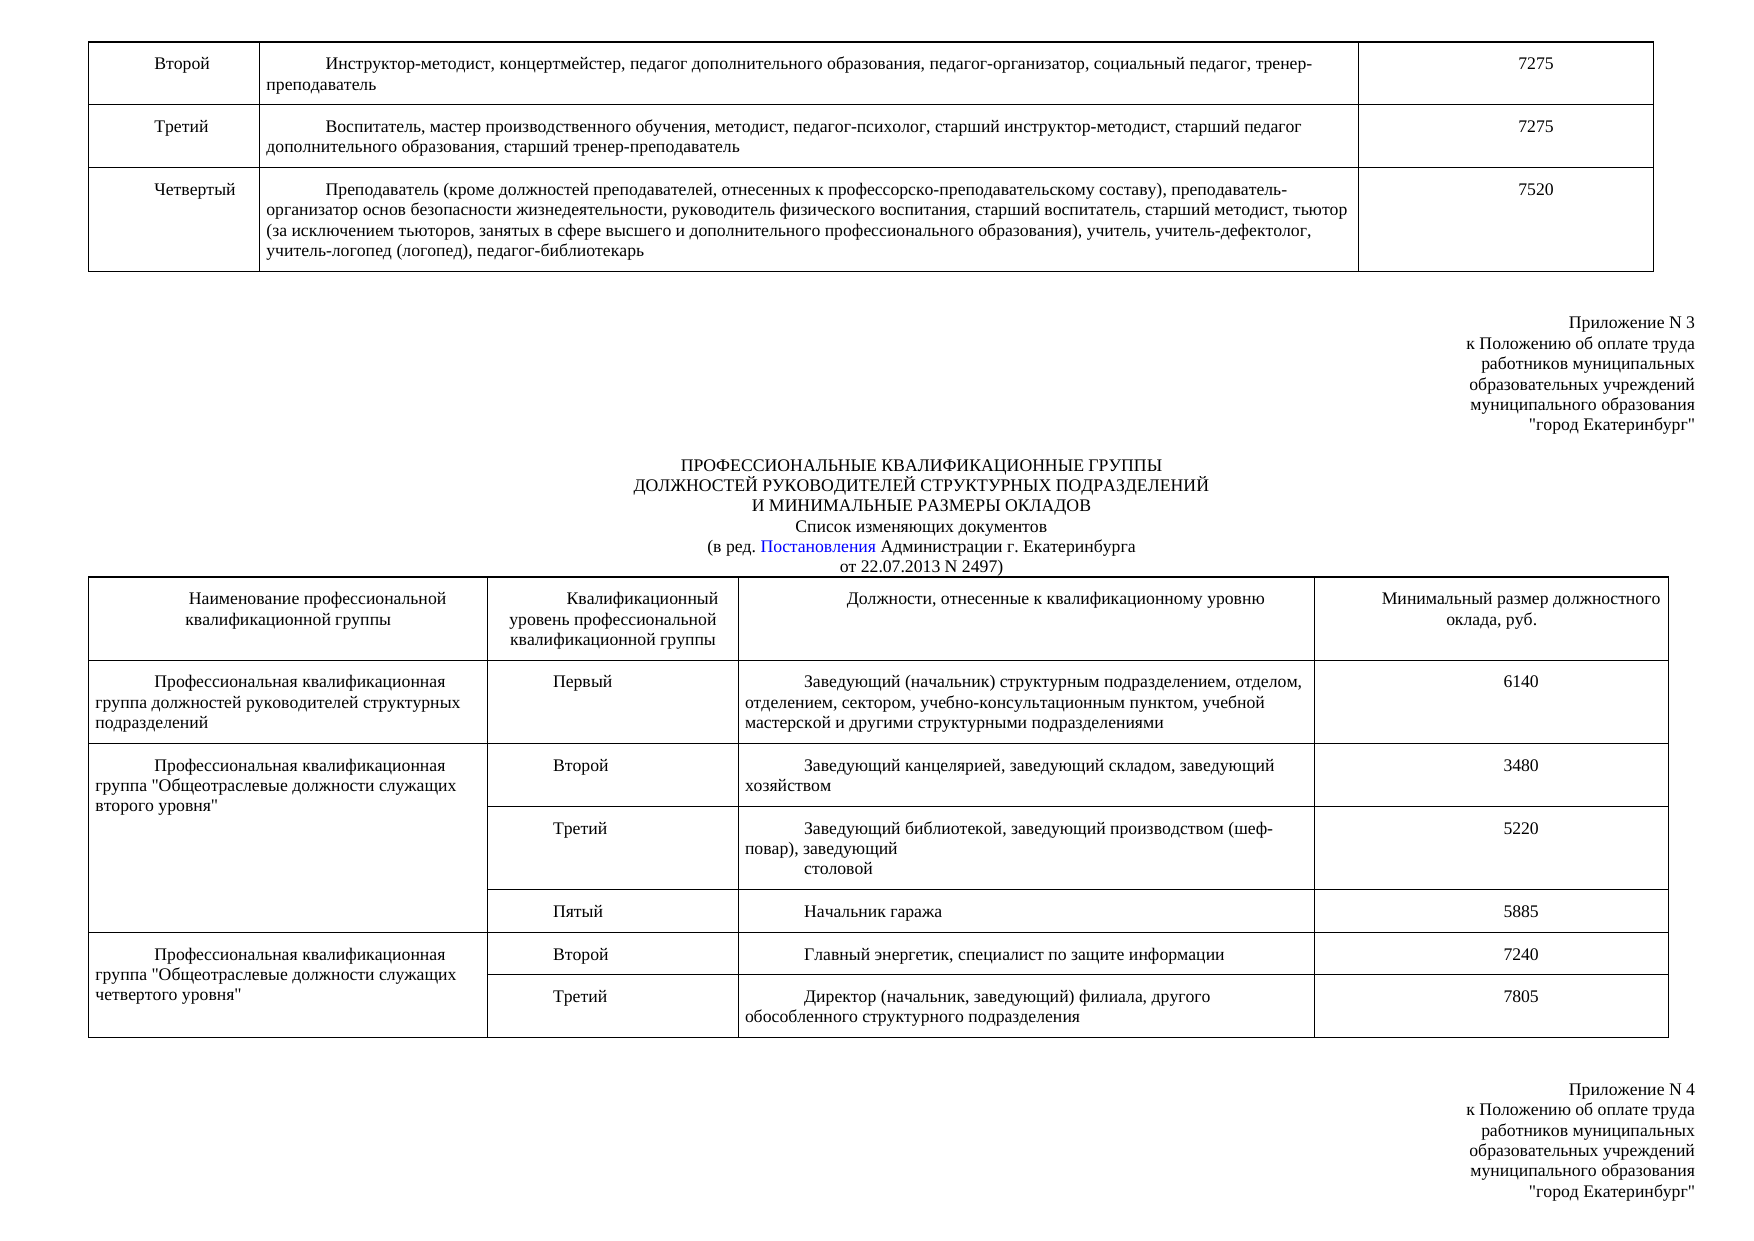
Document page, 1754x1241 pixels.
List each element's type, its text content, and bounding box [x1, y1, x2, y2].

text Список изменяющих документов [89, 516, 1695, 536]
table_cell Преподаватель (кроме должностей преподавателей, отнесенных к профессорско-преподавательскому составу), преподаватель-организатор основ безопасности жизнедеятельности, руководитель физического воспитания, старший воспитатель, старший методист, тьютор (за исключением тьюторов, занятых в сфере высшего и дополнительного профессионального образования), учитель, учитель-дефектолог, учитель-логопед (логопед), педагог-библиотекарь [260, 168, 1358, 271]
table_cell Четвертый [89, 168, 259, 271]
table_header Минимальный размер должностного оклада, руб. [1315, 578, 1668, 660]
text "город Екатеринбург" [89, 414, 1695, 434]
table_cell Профессиональная квалификационная группа "Общеотраслевые должности служащих второго уровня" [89, 744, 487, 932]
table_cell Главный энергетик, специалист по защите информации [739, 933, 1314, 974]
text Приложение N 3 [89, 312, 1695, 333]
table_cell Начальник гаража [739, 890, 1314, 932]
table_cell Воспитатель, мастер производственного обучения, методист, педагог-психолог, старший инструктор-методист, старший педагог дополнительного образования, старший тренер-преподаватель [260, 105, 1358, 167]
table_cell 5885 [1315, 890, 1668, 932]
text к Положению об оплате труда [89, 333, 1695, 353]
text работников муниципальных [89, 1119, 1695, 1140]
table_cell Заведующий канцелярией, заведующий складом, заведующий хозяйством [739, 744, 1314, 806]
table_cell 7275 [1359, 105, 1653, 167]
text И МИНИМАЛЬНЫЕ РАЗМЕРЫ ОКЛАДОВ [89, 495, 1695, 516]
table_cell Заведующий (начальник) структурным подразделением, отделом, отделением, сектором, учебно-консультационным пунктом, учебной мастерской и другими структурными подразделениями [739, 661, 1314, 743]
text образовательных учреждений [89, 373, 1695, 394]
table_header Наименование профессиональной квалификационной группы [89, 578, 487, 660]
table_cell Третий [89, 105, 259, 167]
text ДОЛЖНОСТЕЙ РУКОВОДИТЕЛЕЙ СТРУКТУРНЫХ ПОДРАЗДЕЛЕНИЙ [89, 475, 1695, 495]
table_cell Пятый [488, 890, 738, 932]
text "город Екатеринбург" [89, 1180, 1695, 1201]
table_cell Профессиональная квалификационная группа должностей руководителей структурных подразделений [89, 661, 487, 743]
table_cell 7240 [1315, 933, 1668, 974]
text образовательных учреждений [89, 1140, 1695, 1160]
table_cell Второй [488, 744, 738, 806]
table_cell Второй [488, 933, 738, 974]
table_cell 6140 [1315, 661, 1668, 743]
table_header Квалификационный уровень профессиональной квалификационной группы [488, 578, 738, 660]
table_cell 7275 [1359, 43, 1653, 104]
text (в ред. Постановления Администрации г. Екатеринбурга [89, 536, 1695, 556]
table_cell Директор (начальник, заведующий) филиала, другого обособленного структурного подразделения [739, 975, 1314, 1037]
table_cell 5220 [1315, 807, 1668, 889]
table_cell Третий [488, 807, 738, 889]
text муниципального образования [89, 1160, 1695, 1180]
text ПРОФЕССИОНАЛЬНЫЕ КВАЛИФИКАЦИОННЫЕ ГРУППЫ [89, 454, 1695, 475]
table_cell Инструктор-методист, концертмейстер, педагог дополнительного образования, педагог-организатор, социальный педагог, тренер-преподаватель [260, 43, 1358, 104]
table_cell Третий [488, 975, 738, 1037]
table_cell Заведующий библиотекой, заведующий производством (шеф-повар), заведующий столовой [739, 807, 1314, 889]
table_header Должности, отнесенные к квалификационному уровню [739, 578, 1314, 660]
text муниципального образования [89, 394, 1695, 414]
table_cell 7520 [1359, 168, 1653, 271]
table_cell Второй [89, 43, 259, 104]
text работников муниципальных [89, 353, 1695, 373]
table_cell 7805 [1315, 975, 1668, 1037]
text к Положению об оплате труда [89, 1099, 1695, 1119]
table_cell Первый [488, 661, 738, 743]
table_cell 3480 [1315, 744, 1668, 806]
text Приложение N 4 [89, 1079, 1695, 1099]
table_cell Профессиональная квалификационная группа "Общеотраслевые должности служащих четвертого уровня" [89, 933, 487, 1037]
text от 22.07.2013 N 2497) [89, 556, 1695, 576]
